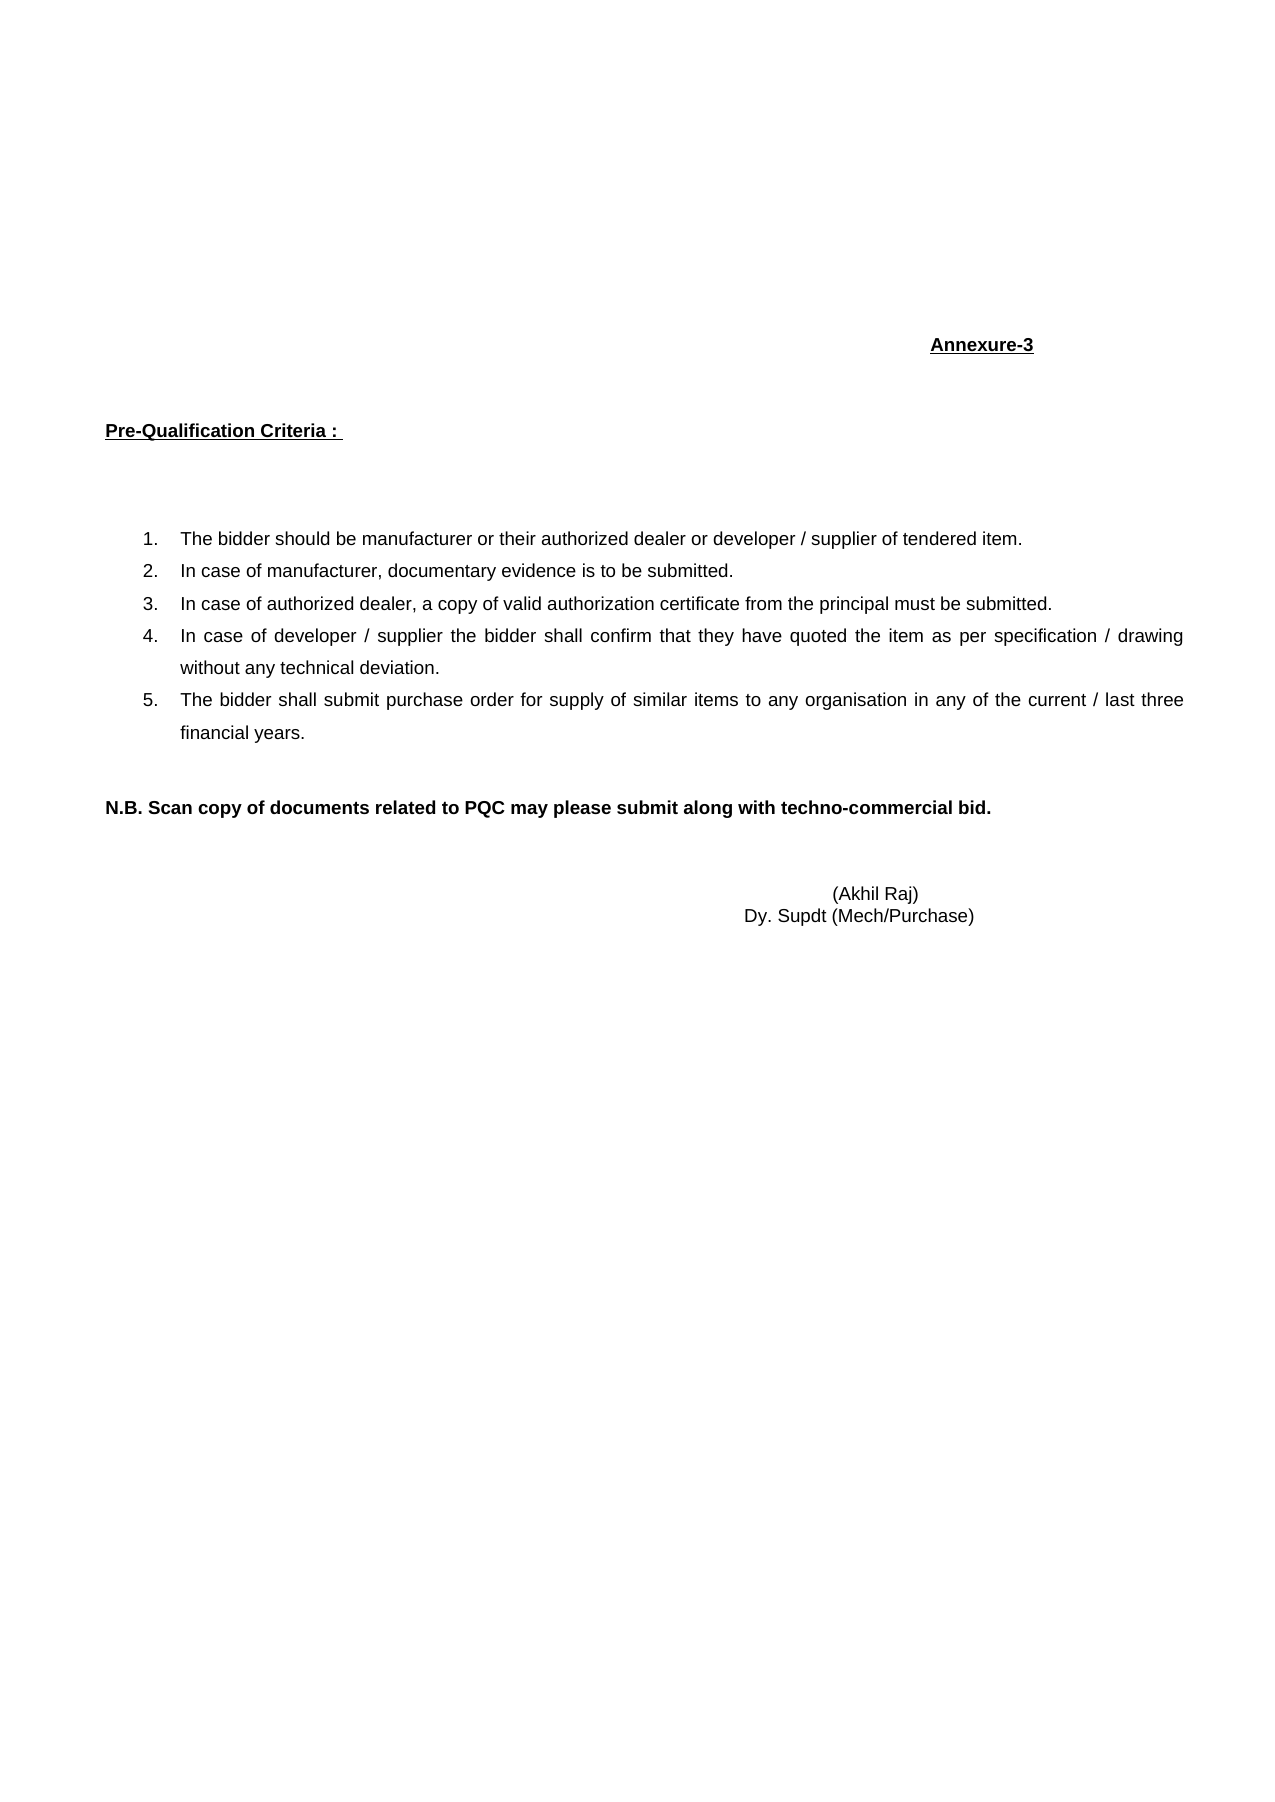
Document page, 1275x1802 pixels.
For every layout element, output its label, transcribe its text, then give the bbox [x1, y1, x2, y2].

text Dy. Supdt (Mech/Purchase) [105, 905, 1185, 926]
list In case of developer / supplier the bidder shall confirm that they have quoted the item as per specification / drawing without any technical deviation. [143, 625, 1185, 678]
list The bidder should be manufacturer or their authorized dealer or developer / supplier of tendered item. [143, 528, 1185, 549]
list In case of authorized dealer, a copy of valid authorization certificate from the principal must be submitted. [143, 592, 1185, 614]
text N.B. Scan copy of documents related to PQC may please submit along with techno-commercial bid. [105, 797, 1185, 818]
text Pre-Qualification Criteria : [105, 420, 1185, 442]
list The bidder shall submit purchase order for supply of similar items to any organisation in any of the current / last three financial years. [143, 689, 1185, 743]
text (Akhil Raj) [705, 883, 1185, 905]
text Annexure-3 [855, 334, 1185, 355]
list In case of manufacturer, documentary evidence is to be submitted. [143, 560, 1185, 582]
